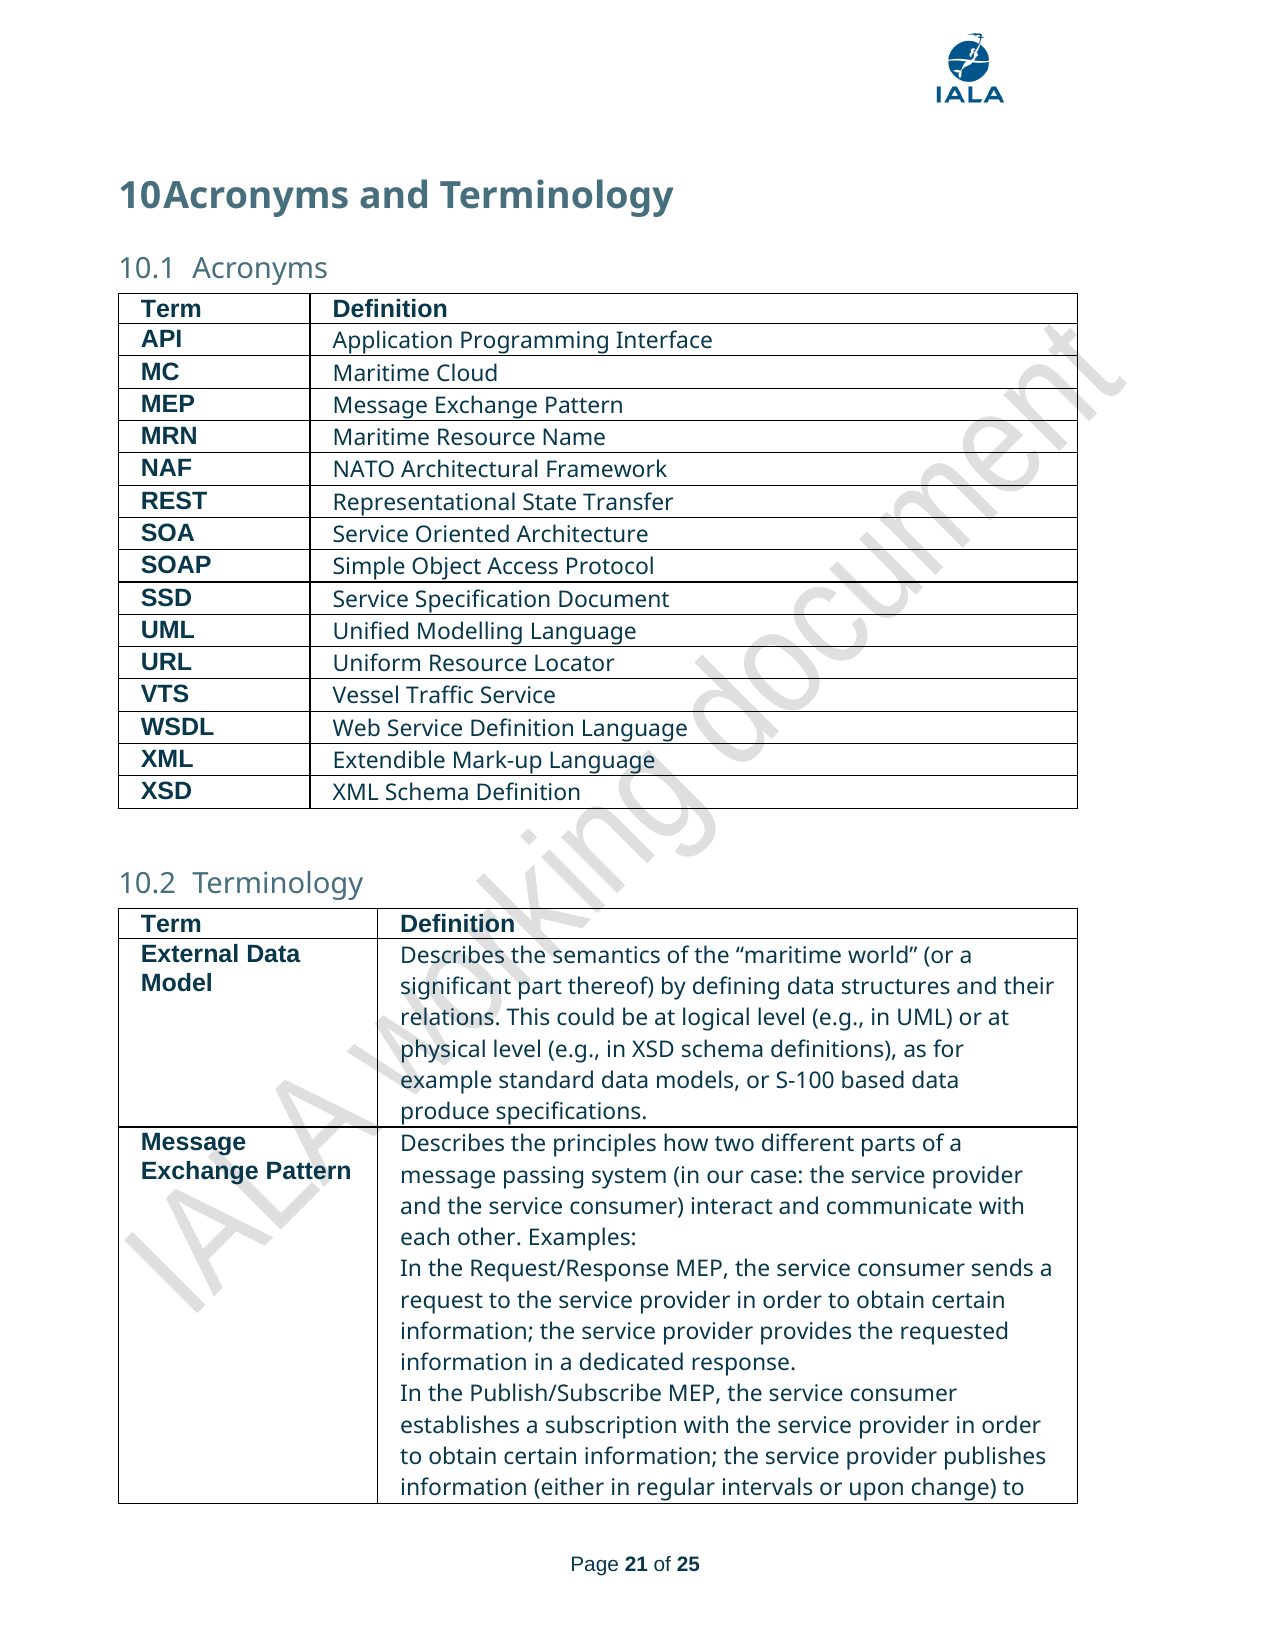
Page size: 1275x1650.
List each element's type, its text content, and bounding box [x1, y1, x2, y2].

table_cell Vessel Traffic Service [311, 679, 1077, 711]
table_cell XSD [119, 776, 309, 807]
table_cell Uniform Resource Locator [311, 647, 1077, 678]
table_cell Web Service Definition Language [311, 712, 1077, 743]
table_cell URL [119, 647, 309, 678]
table_header Definition [311, 294, 1077, 323]
table_cell Maritime Cloud [311, 356, 1077, 388]
table_cell Service Specification Document [311, 583, 1077, 614]
table_cell NATO Architectural Framework [311, 453, 1077, 484]
table_cell MEP [119, 389, 309, 420]
table_cell REST [119, 486, 309, 517]
table_cell Message Exchange Pattern [311, 389, 1077, 420]
table_cell Unified Modelling Language [311, 615, 1077, 646]
table_cell Maritime Resource Name [311, 421, 1077, 452]
subtitle Acronyms [118, 248, 1152, 287]
picture [921, 25, 1016, 118]
table_cell API [119, 324, 309, 355]
table_cell SOA [119, 518, 309, 549]
table_cell MRN [119, 421, 309, 452]
table_cell SSD [119, 583, 309, 614]
subtitle Terminology [118, 862, 1152, 902]
table_cell Describes the semantics of the “maritime world” (or a significant part thereof) by defining data structures and their relations. This could be at logical level (e.g., in UML) or at physical level (e.g., in XSD schema definitions), as for example standard data models, or S-100 based data produce specifications. [378, 939, 1077, 1126]
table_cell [378, 1128, 1077, 1502]
table_cell Extendible Mark-up Language [311, 744, 1077, 775]
table_cell XML Schema Definition [311, 776, 1077, 807]
table_cell UML [119, 615, 309, 646]
table_cell SOAP [119, 550, 309, 581]
table_cell Representational State Transfer [311, 486, 1077, 517]
table_cell WSDL [119, 712, 309, 743]
table_header Term [119, 909, 377, 938]
table_header Definition [378, 909, 1077, 938]
table_cell Service Oriented Architecture [311, 518, 1077, 549]
table_cell VTS [119, 679, 309, 711]
table_cell XML [119, 744, 309, 775]
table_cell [119, 1128, 377, 1502]
table_cell Simple Object Access Protocol [311, 550, 1077, 581]
table_cell NAF [119, 453, 309, 484]
table_header Term [119, 294, 309, 323]
table_cell External Data Model [119, 939, 377, 1126]
table_cell MC [119, 356, 309, 388]
table_cell Application Programming Interface [311, 324, 1077, 355]
subtitle Acronyms and Terminology [118, 168, 1152, 219]
